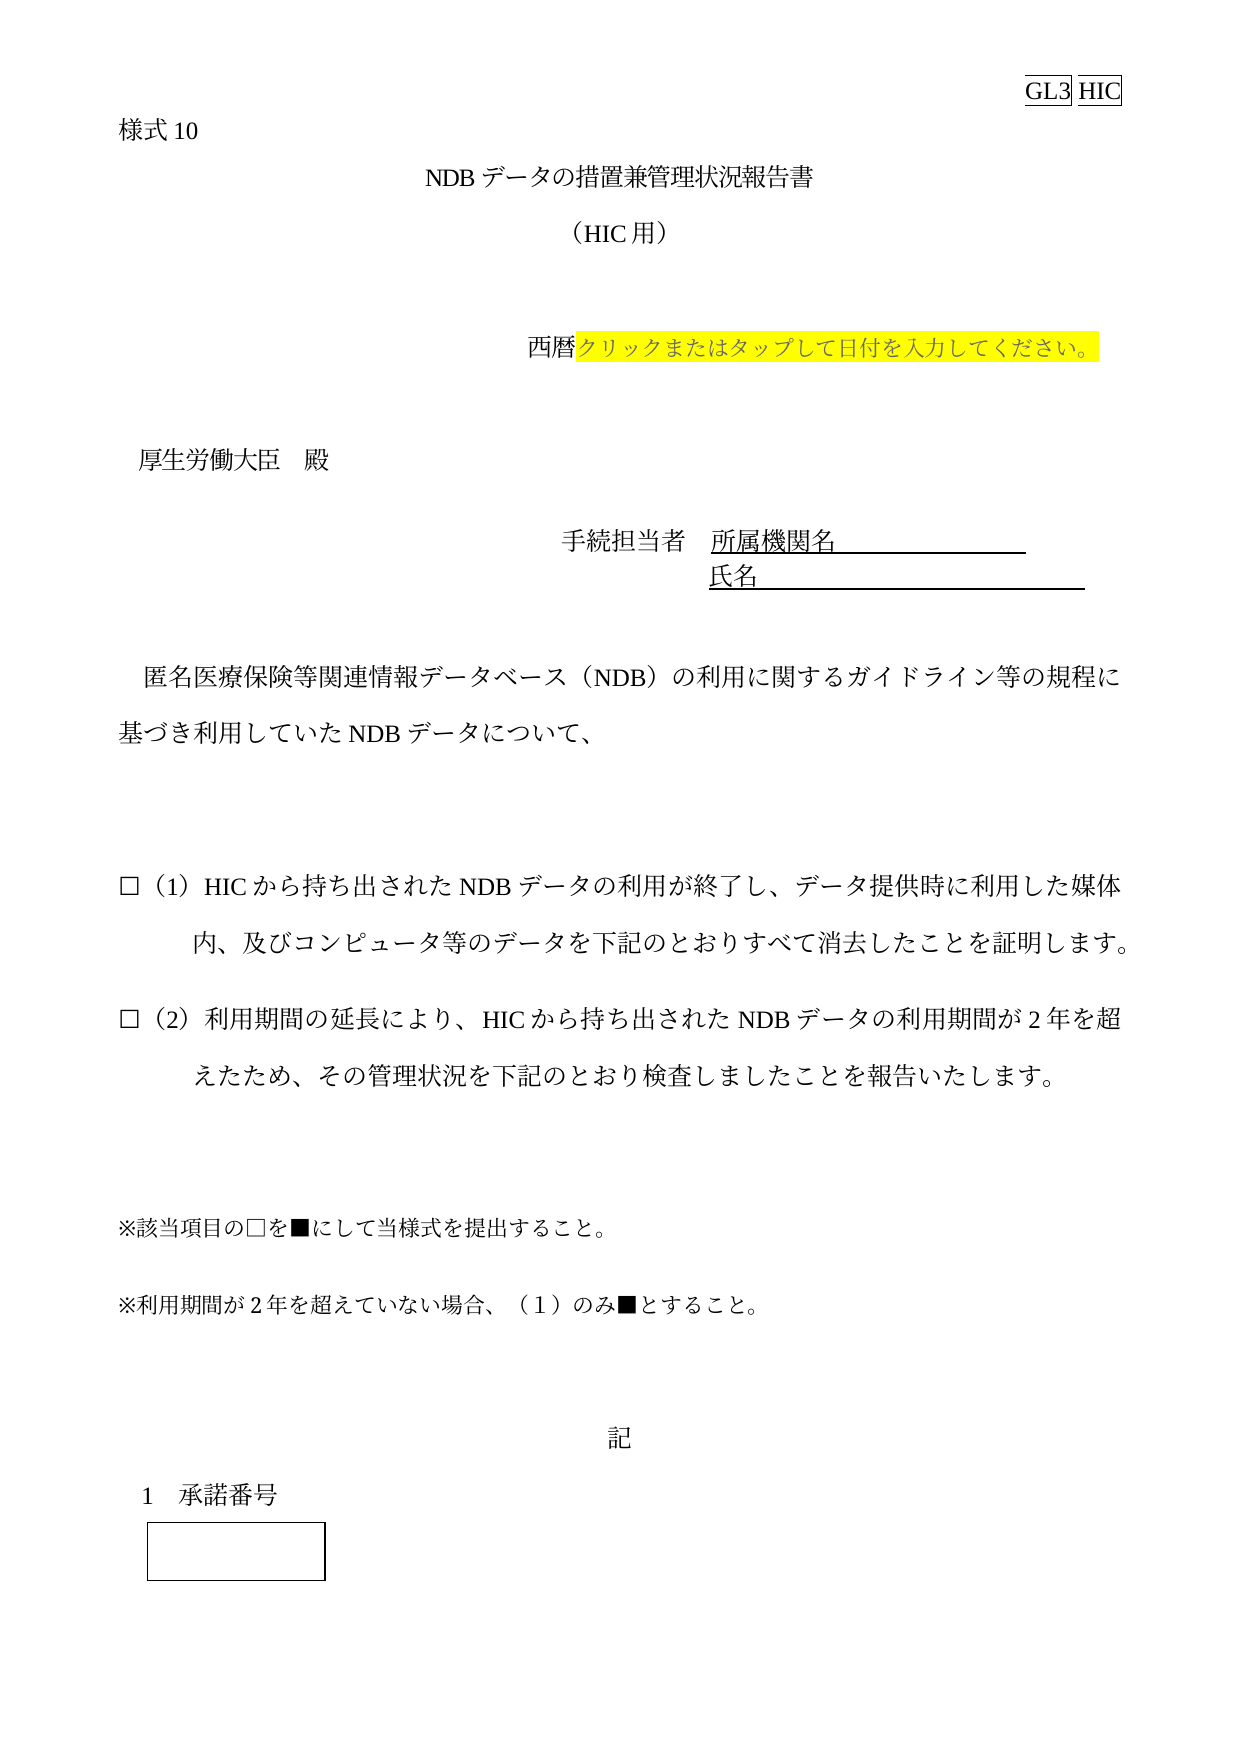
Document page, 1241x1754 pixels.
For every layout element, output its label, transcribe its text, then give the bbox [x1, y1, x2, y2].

text 手続担当者 所属機関名 [118, 521, 1122, 557]
text ※利用期間が2年を超えていない場合、（１）のみ■とすること。 [118, 1276, 1122, 1332]
text 厚生労働大臣 殿 [118, 430, 1122, 487]
text 1 承諾番号 [118, 1465, 1122, 1522]
text 氏名 [118, 557, 1122, 593]
text （2）利用期間の延長により、HICから持ち出されたNDBデータの利用期間が2年を超えたため、その管理状況を下記のとおり検査しましたことを報告いたします。 [118, 989, 1122, 1103]
text 様式10 [118, 109, 1122, 147]
text 匿名医療保険等関連情報データベース（NDB）の利用に関するガイドライン等の規程に基づき利用していたNDBデータについて、 [118, 647, 1122, 760]
text NDBデータの措置兼管理状況報告書 [118, 147, 1122, 204]
text 西暦 [118, 317, 1099, 374]
text ※該当項目の□を■にして当様式を提出すること。 [118, 1199, 1122, 1256]
table_header [148, 1523, 324, 1580]
text （HIC用） [118, 204, 1122, 260]
text （1）HICから持ち出されたNDBデータの利用が終了し、データ提供時に利用した媒体内、及びコンピュータ等のデータを下記のとおりすべて消去したことを証明します。 [118, 856, 1122, 970]
text 記 [118, 1409, 1122, 1465]
